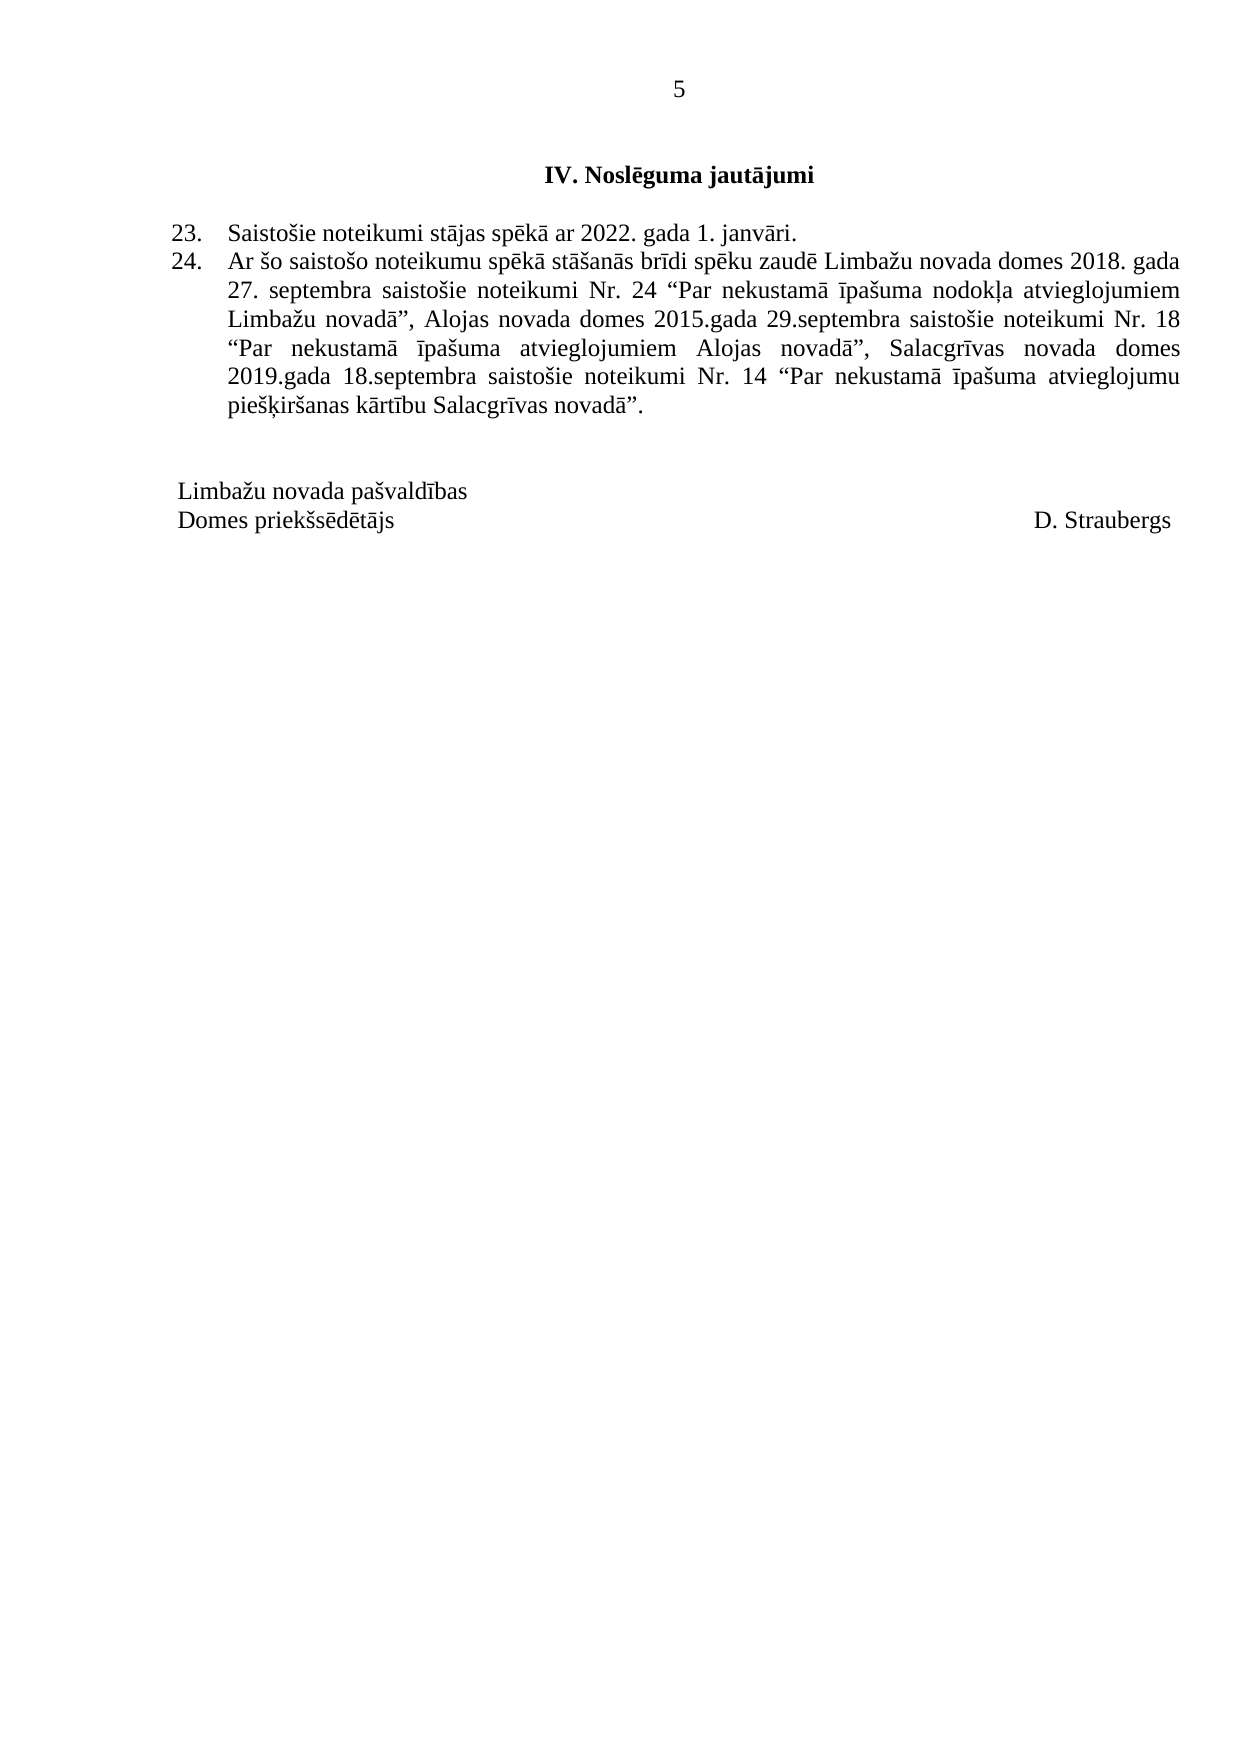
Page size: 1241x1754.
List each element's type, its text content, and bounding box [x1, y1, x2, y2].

text Domes priekšsēdētājs D. Straubergs [177, 505, 1181, 534]
list Saistošie noteikumi stājas spēkā ar 2022. gada 1. janvāri. [171, 218, 1181, 246]
text IV. Noslēguma jautājumi [177, 160, 1181, 189]
list Ar šo saistošo noteikumu spēkā stāšanās brīdi spēku zaudē Limbažu novada domes 2018. gada 27. septembra saistošie noteikumi Nr. 24 “Par nekustamā īpašuma nodokļa atvieglojumiem Limbažu novadā”, Alojas novada domes 2015.gada 29.septembra saistošie noteikumi Nr. 18 “Par nekustamā īpašuma atvieglojumiem Alojas novadā”, Salacgrīvas novada domes 2019.gada 18.septembra saistošie noteikumi Nr. 14 “Par nekustamā īpašuma atvieglojumu piešķiršanas kārtību Salacgrīvas novadā”. [171, 246, 1181, 419]
text Limbažu novada pašvaldības [177, 476, 1181, 505]
